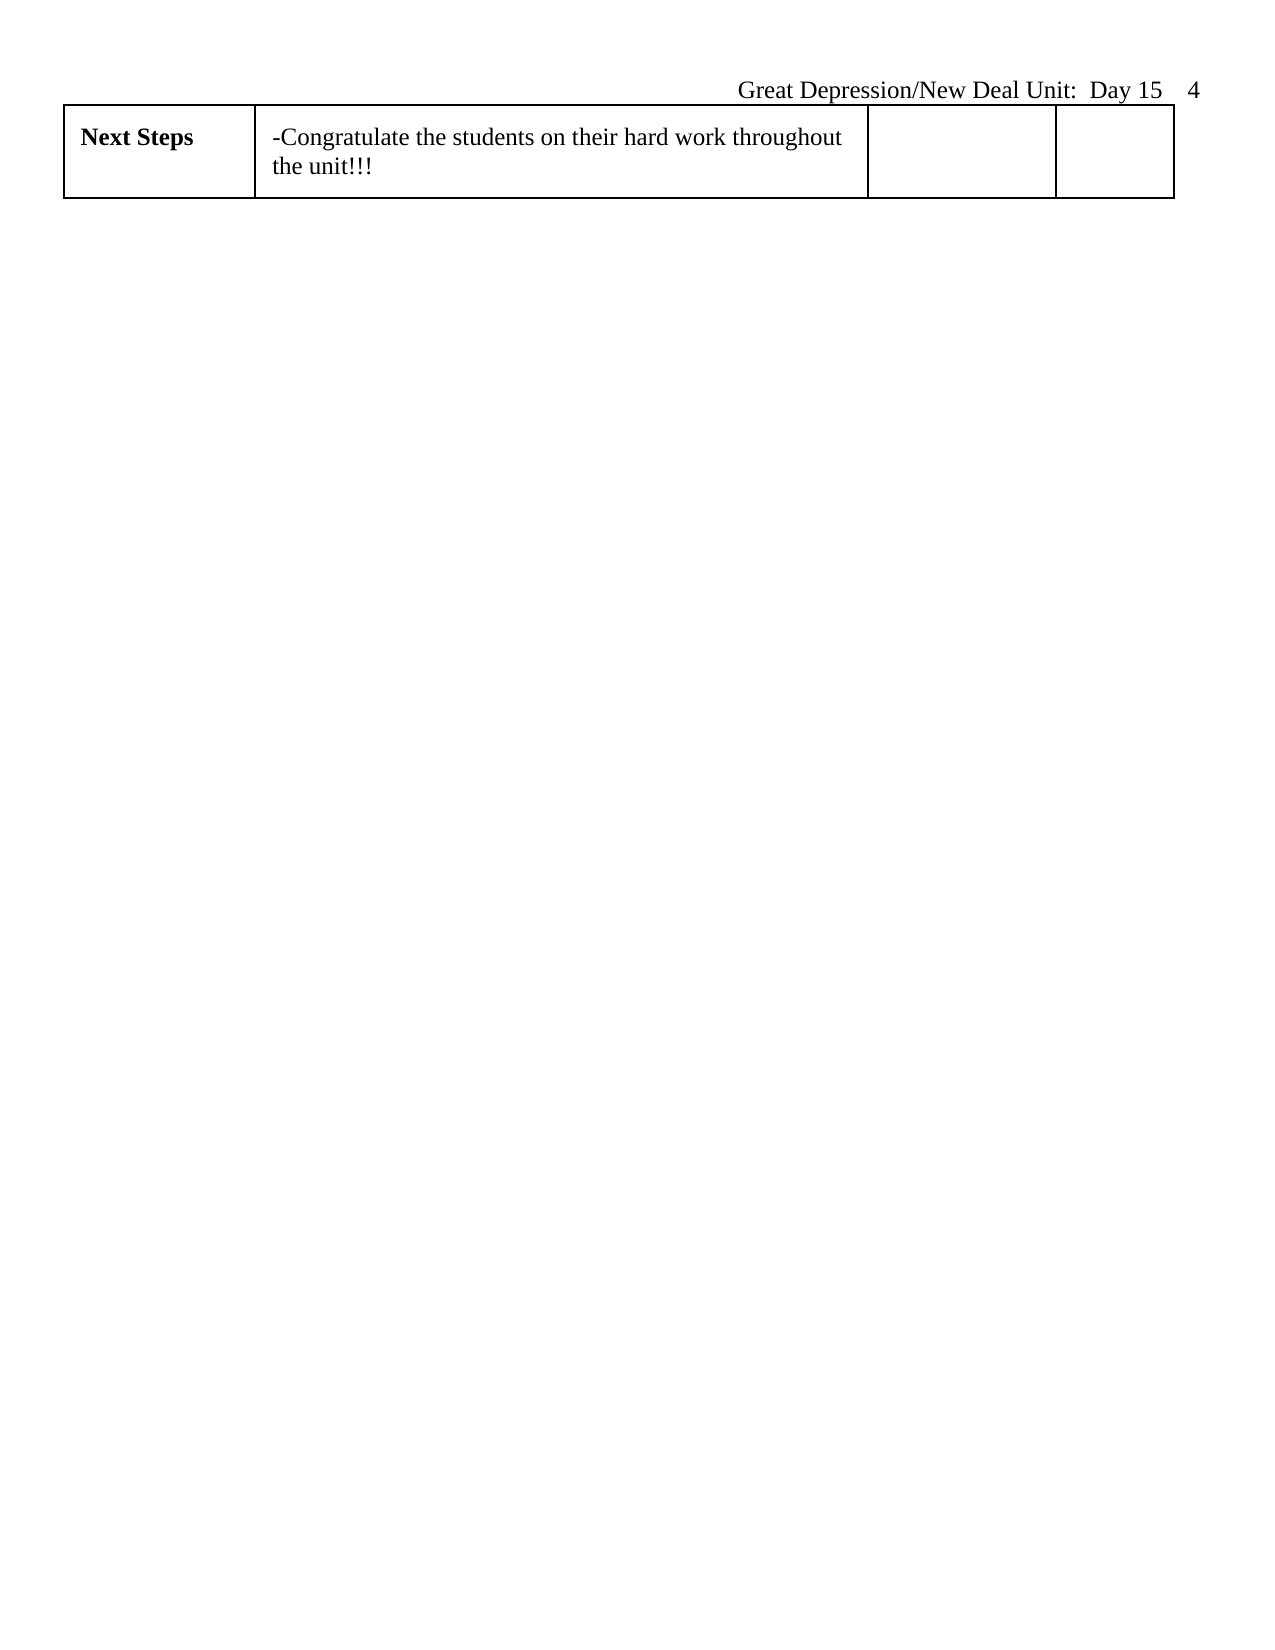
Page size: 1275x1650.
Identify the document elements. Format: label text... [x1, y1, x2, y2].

table_cell [869, 106, 1055, 197]
table_cell [1057, 106, 1173, 197]
table_cell Next Steps [65, 106, 254, 197]
table_cell -Congratulate the students on their hard work throughout the unit!!! [256, 106, 867, 197]
